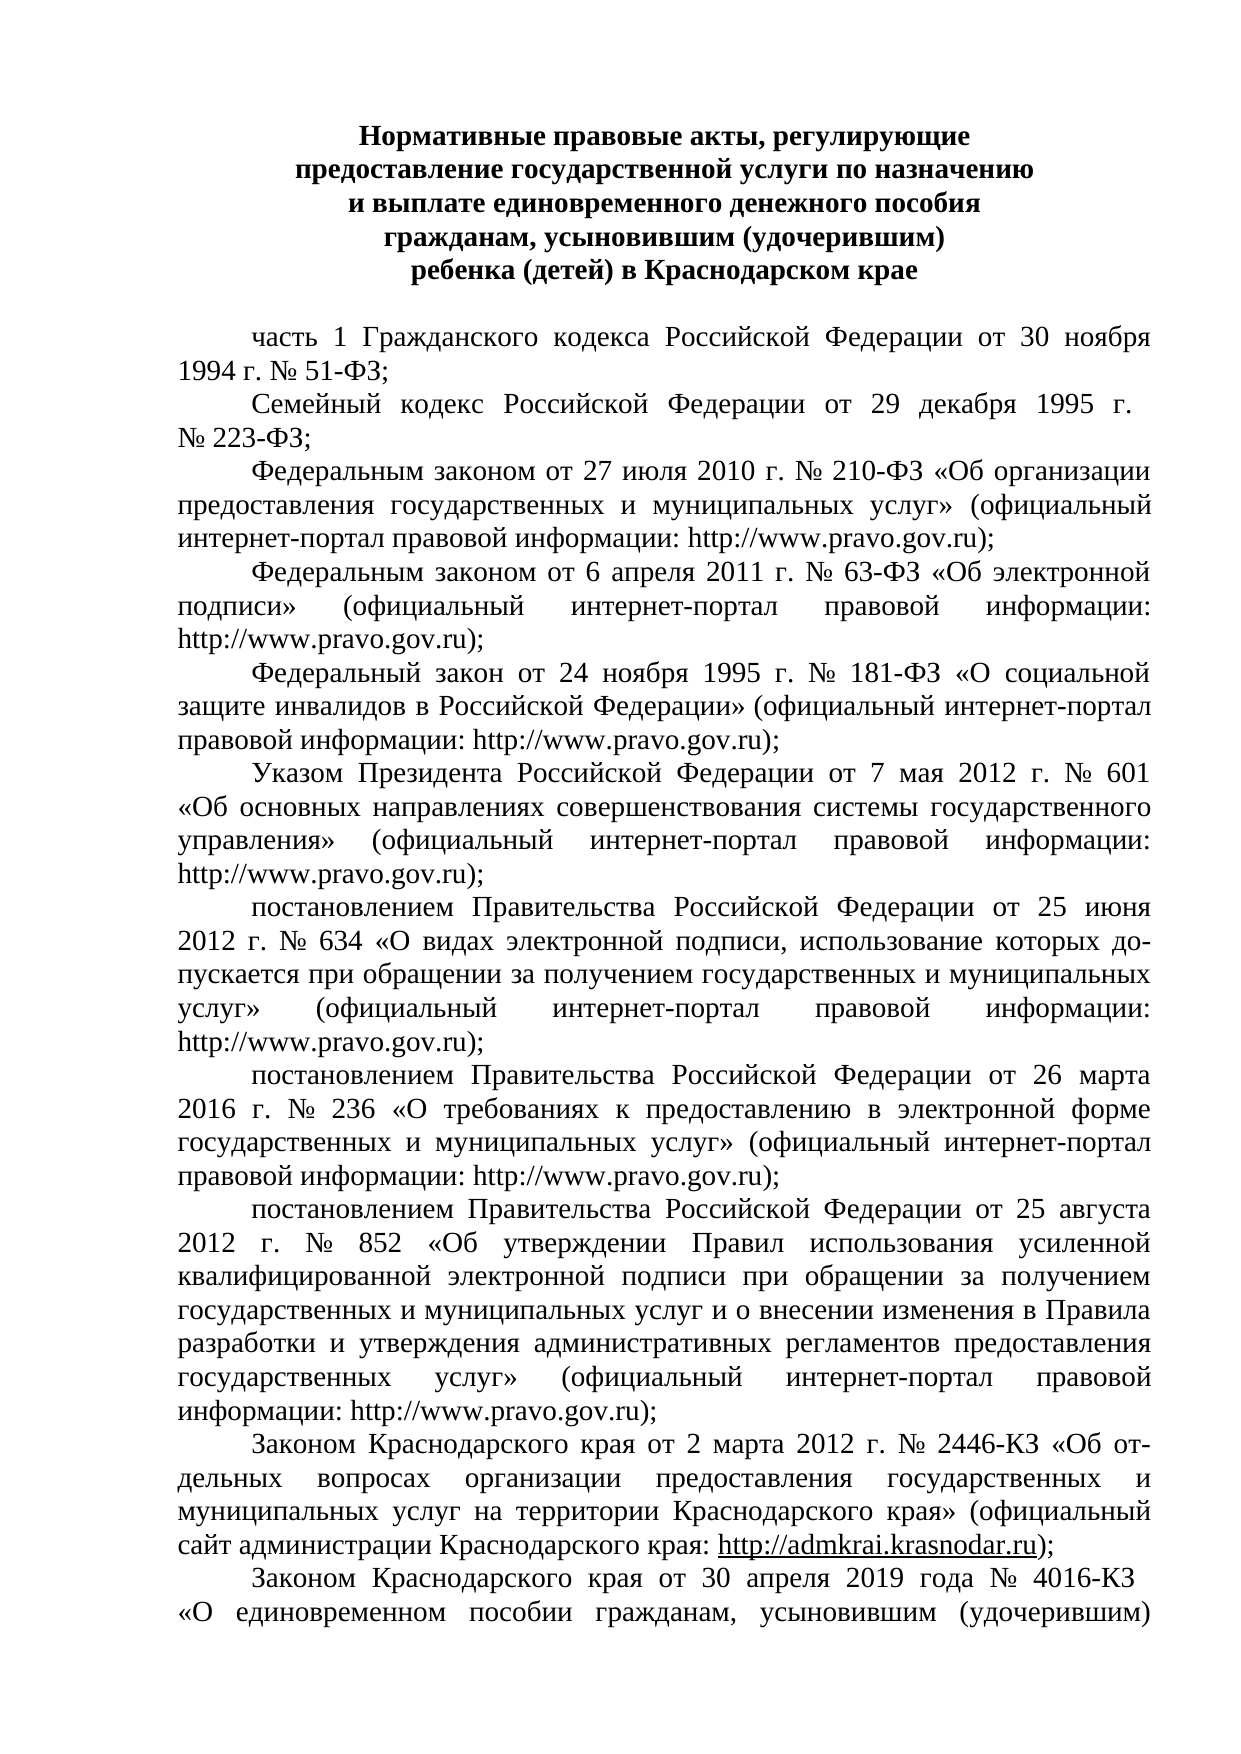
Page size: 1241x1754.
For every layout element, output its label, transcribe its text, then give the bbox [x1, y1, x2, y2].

text Законом Краснодарского края от 2 марта 2012 г. № 2446-КЗ «Об от-дельных вопросах организации предоставления государственных и муниципальных услуг на территории Краснодарского края» (официальный сайт администрации Краснодарского края: http://admkrai.krasnodar.ru); [177, 1426, 1152, 1560]
text Указом Президента Российской Федерации от 7 мая 2012 г. № 601 «Об основных направлениях совершенствования системы государственного управления» (официальный интернет-портал правовой информации: http://www.pravo.gov.ru); [177, 755, 1152, 889]
text предоставление государственной услуги по назначению [177, 152, 1152, 185]
text Нормативные правовые акты, регулирующие [177, 118, 1152, 152]
text Федеральным законом от 6 апреля 2011 г. № 63-ФЗ «Об электронной подписи» (официальный интернет-портал правовой информации: http://www.pravo.gov.ru); [177, 554, 1152, 655]
text ребенка (детей) в Краснодарском крае [177, 252, 1152, 286]
text и выплате единовременного денежного пособия [177, 185, 1152, 219]
text Федеральный закон от 24 ноября 1995 г. № 181-ФЗ «О социальной защите инвалидов в Российской Федерации» (официальный интернет-портал правовой информации: http://www.pravo.gov.ru); [177, 655, 1152, 755]
text гражданам, усыновившим (удочерившим) [177, 219, 1152, 252]
text часть 1 Гражданского кодекса Российской Федерации от 30 ноября 1994 г. № 51-ФЗ; [177, 319, 1152, 386]
text Семейный кодекс Российской Федерации от 29 декабря 1995 г. № 223-ФЗ; [177, 386, 1152, 453]
text постановлением Правительства Российской Федерации от 25 августа 2012 г. № 852 «Об утверждении Правил использования усиленной квалифицированной электронной подписи при обращении за получением государственных и муниципальных услуг и о внесении изменения в Правила разработки и утверждения административных регламентов предоставления государственных услуг» (официальный интернет-портал правовой информации: http://www.pravo.gov.ru); [177, 1191, 1152, 1426]
text постановлением Правительства Российской Федерации от 26 марта 2016 г. № 236 «О требованиях к предоставлению в электронной форме государственных и муниципальных услуг» (официальный интернет-портал правовой информации: http://www.pravo.gov.ru); [177, 1057, 1152, 1191]
text Федеральным законом от 27 июля 2010 г. № 210-ФЗ «Об организации предоставления государственных и муниципальных услуг» (официальный интернет-портал правовой информации: http://www.pravo.gov.ru); [177, 453, 1152, 554]
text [177, 1560, 1152, 1627]
text постановлением Правительства Российской Федерации от 25 июня 2012 г. № 634 «О видах электронной подписи, использование которых до-пускается при обращении за получением государственных и муниципальных услуг» (официальный интернет-портал правовой информации: http://www.pravo.gov.ru); [177, 889, 1152, 1057]
